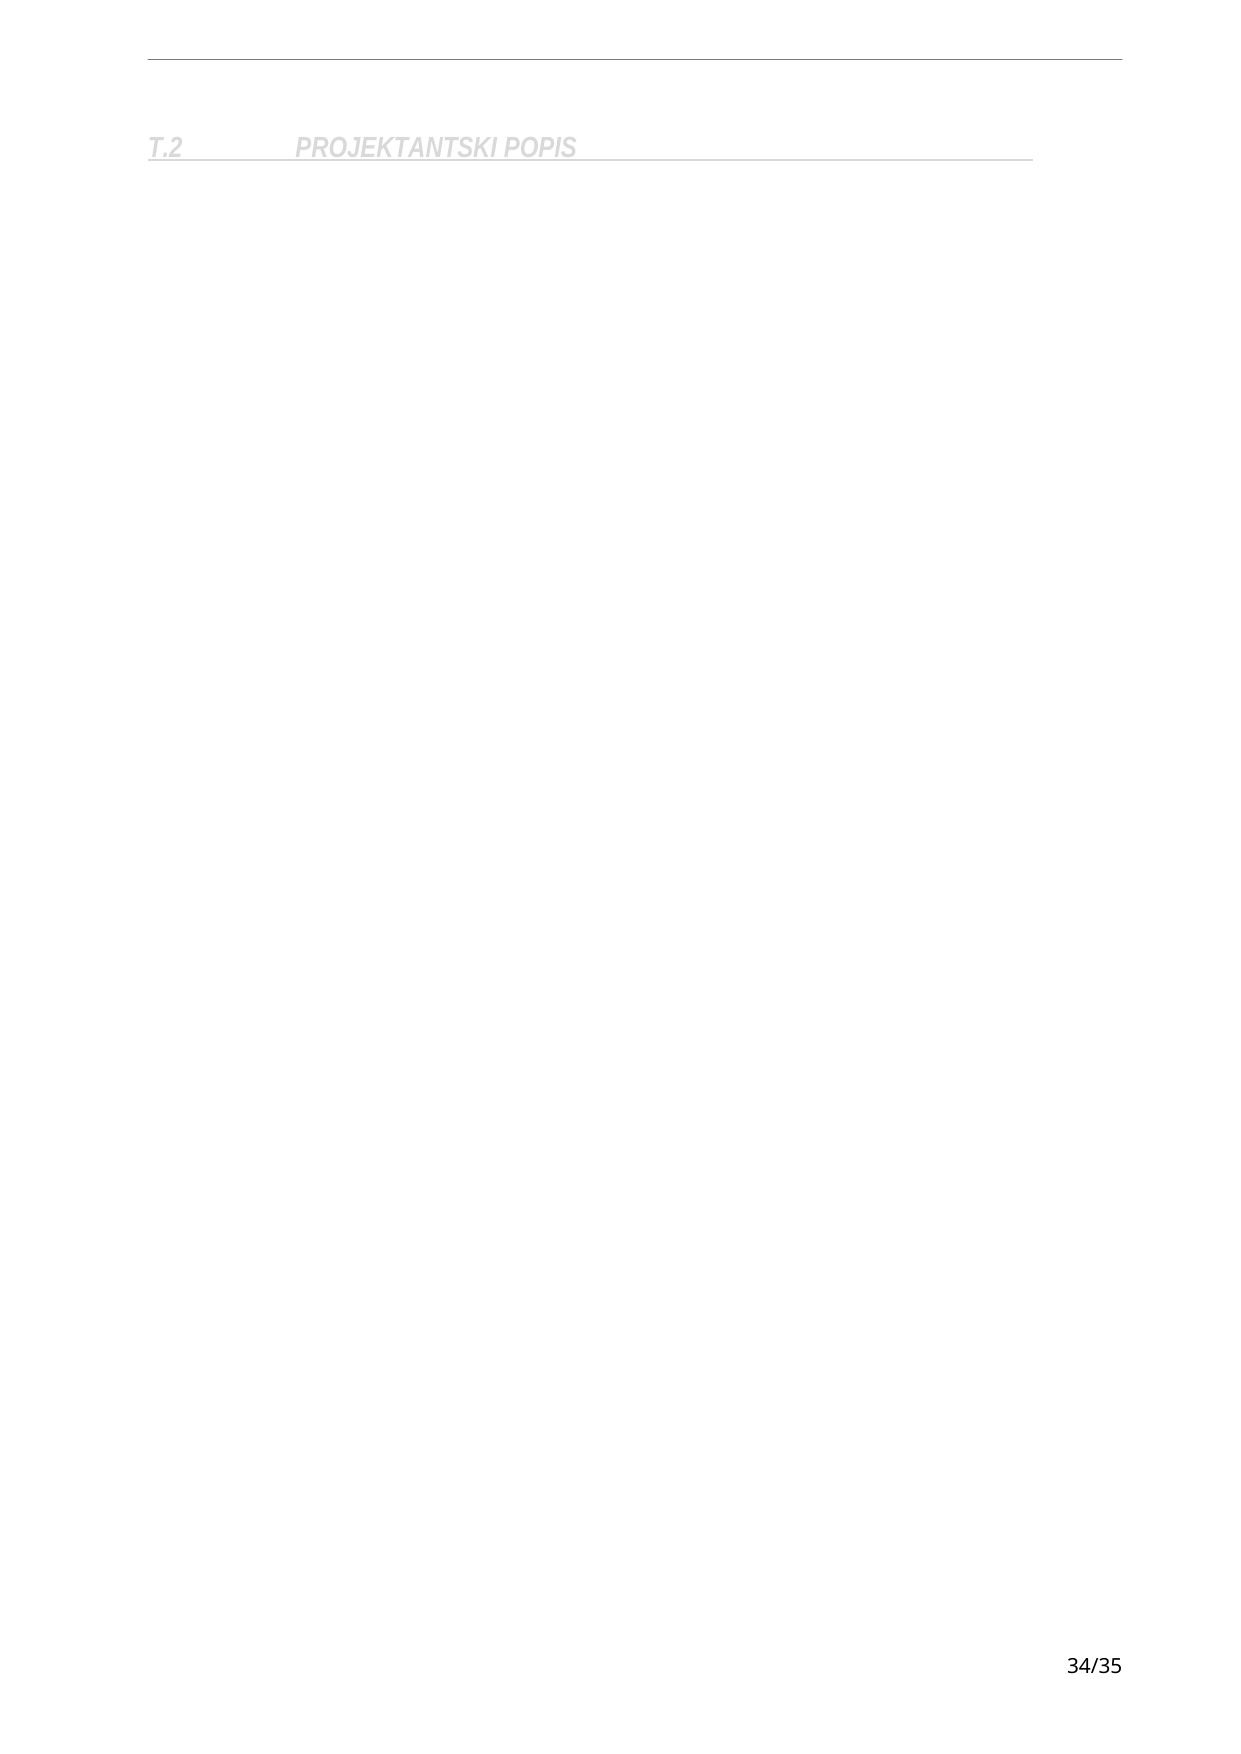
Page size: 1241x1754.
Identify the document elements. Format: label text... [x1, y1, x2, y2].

text T.2 PROJEKTANTSKI POPIS [148, 130, 1122, 163]
